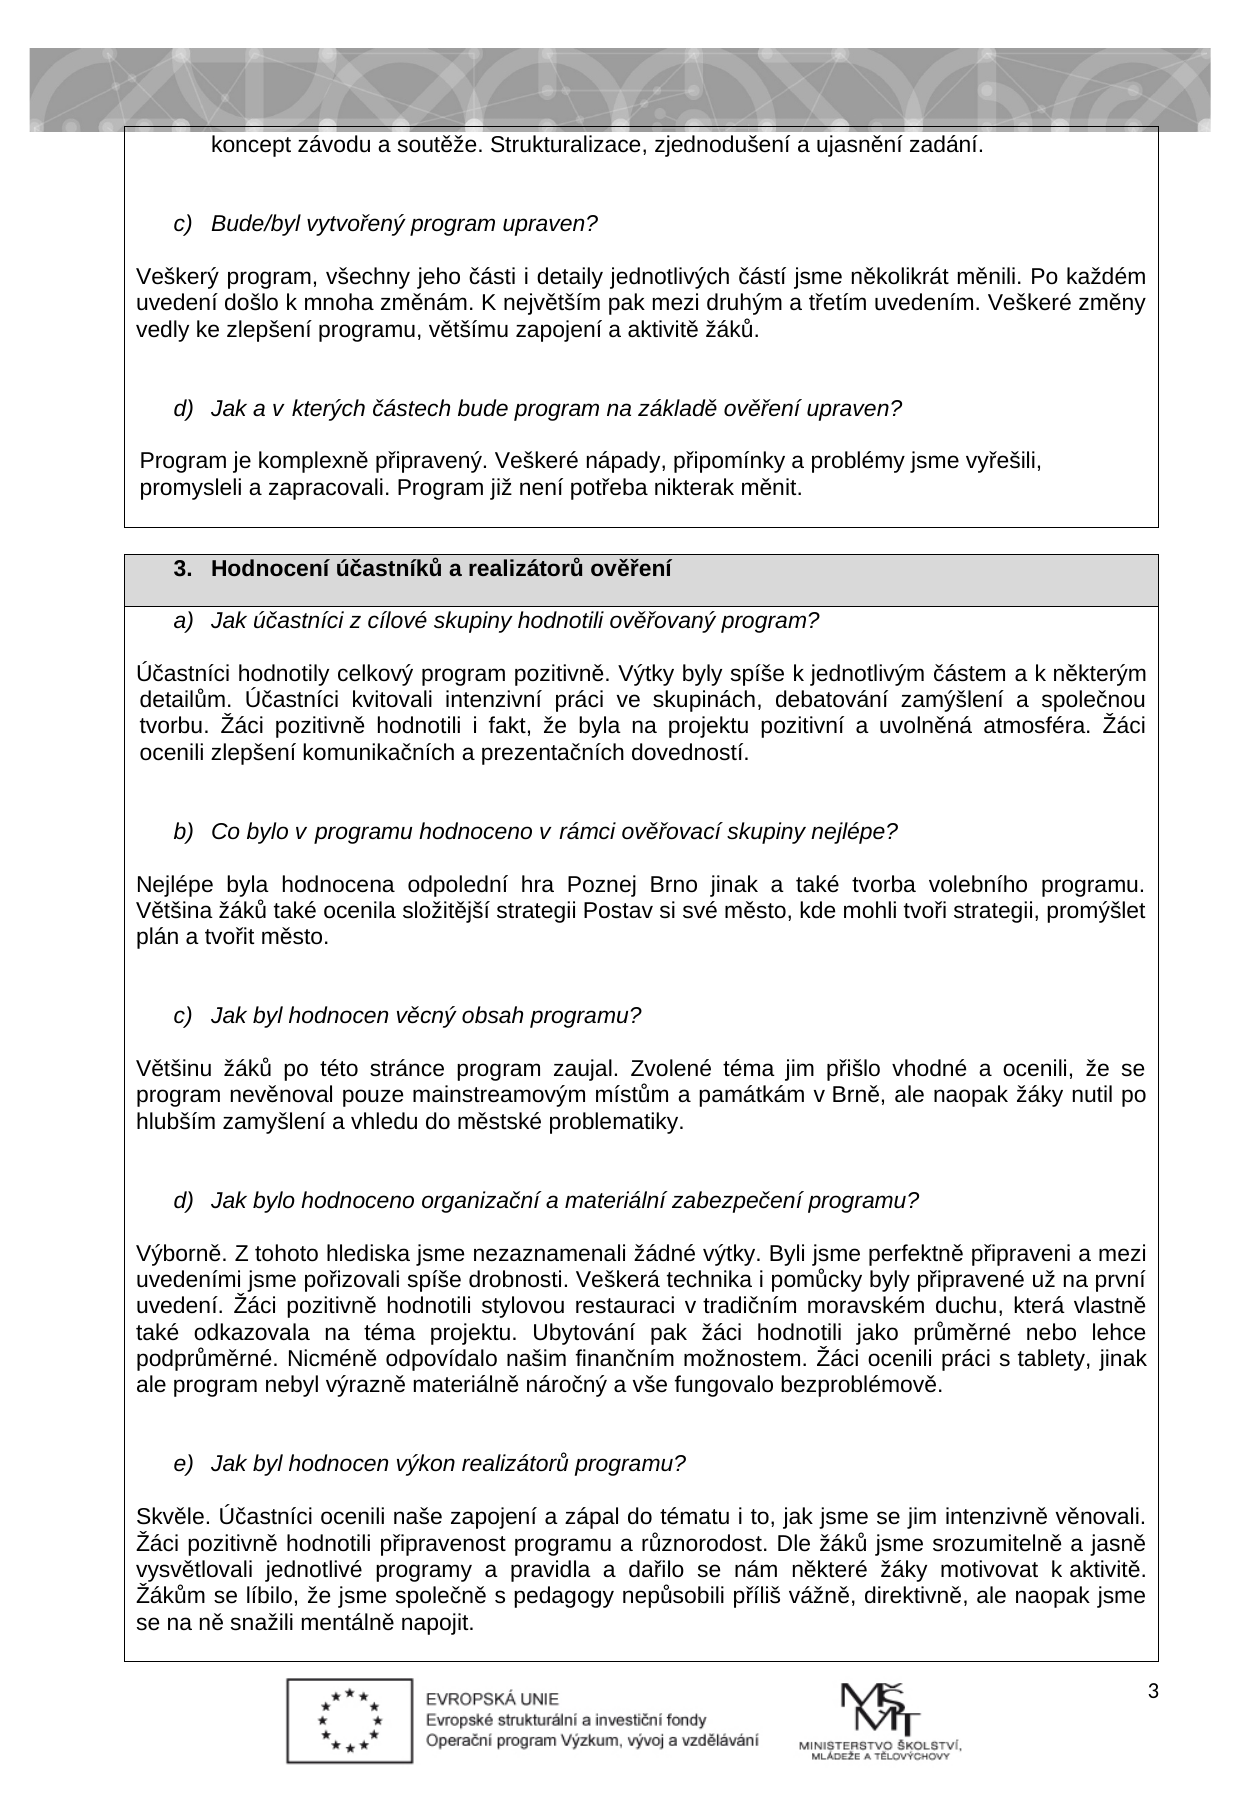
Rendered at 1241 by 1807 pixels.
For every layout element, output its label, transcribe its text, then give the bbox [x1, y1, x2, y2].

picture [241, 1662, 999, 1806]
table_header Hodnocení účastníků a realizátorů ověření [125, 555, 1158, 606]
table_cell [125, 127, 1158, 527]
